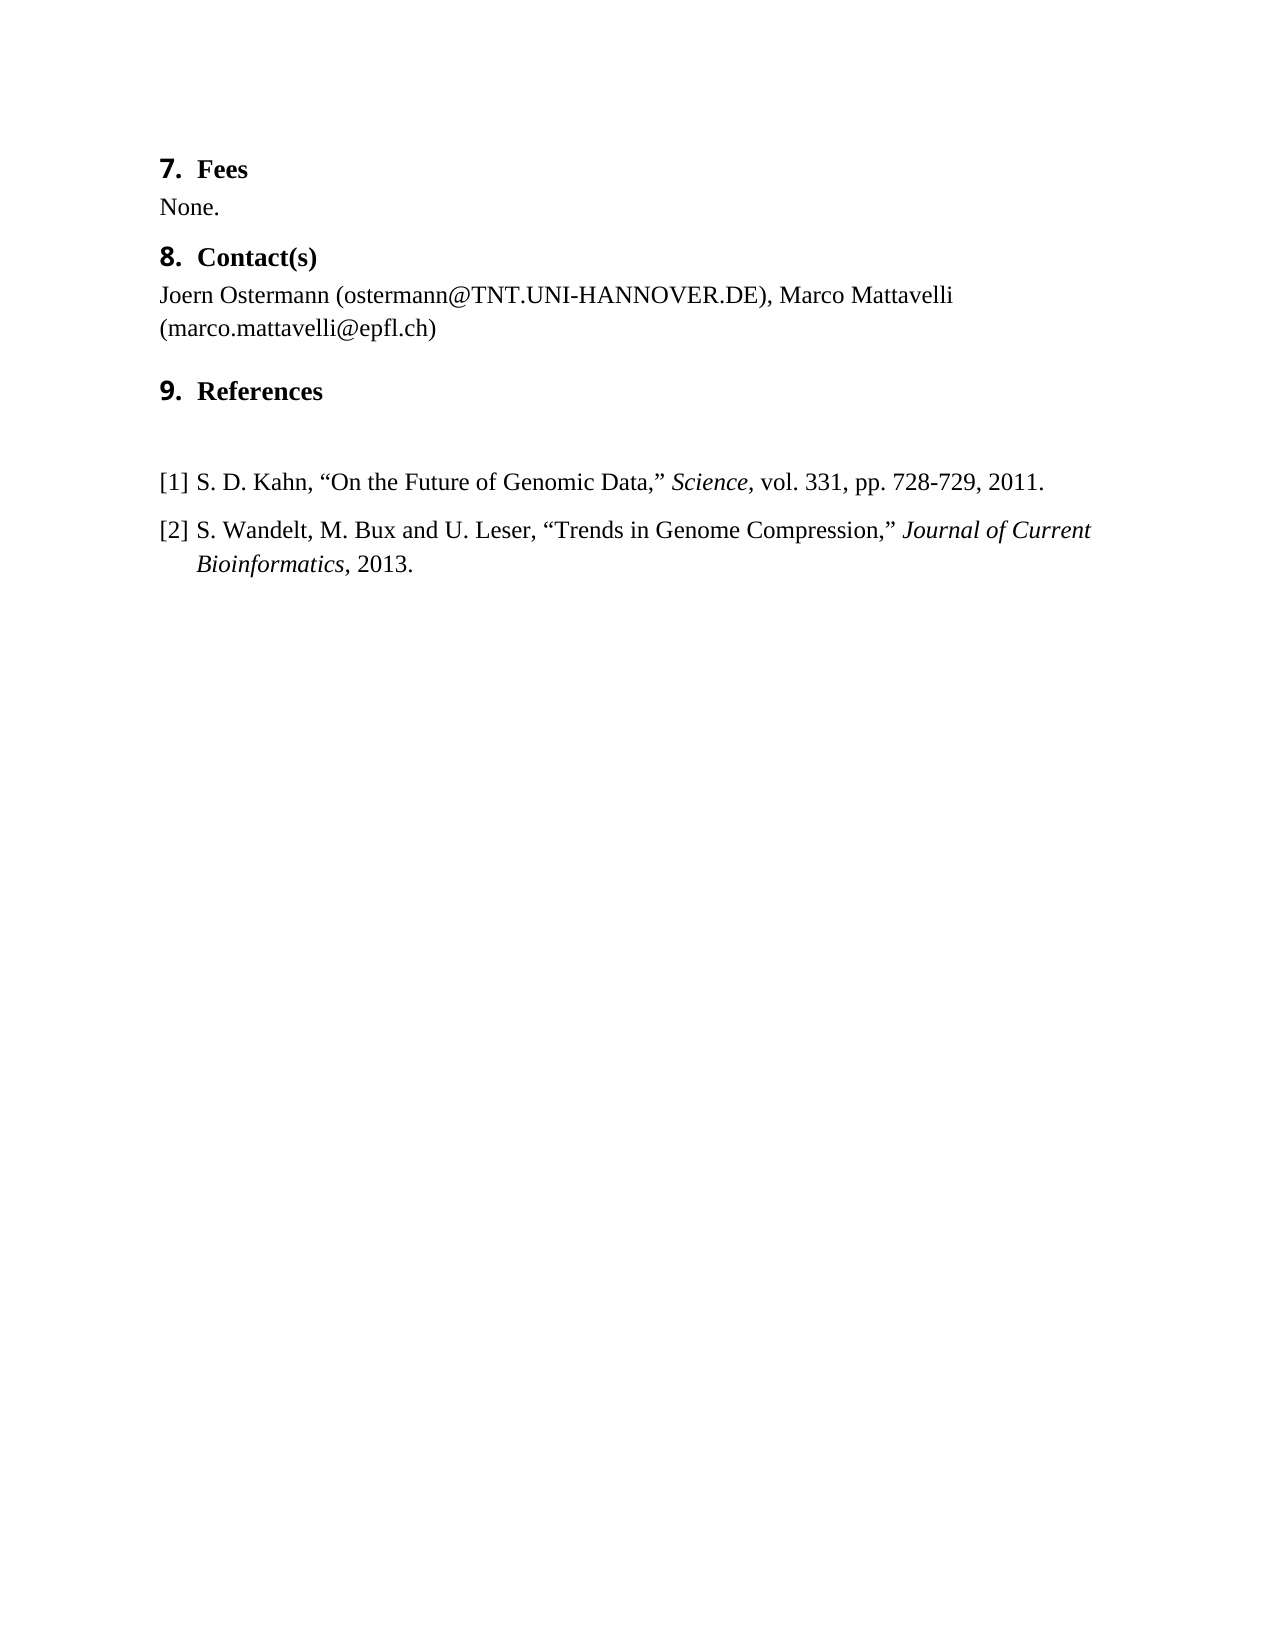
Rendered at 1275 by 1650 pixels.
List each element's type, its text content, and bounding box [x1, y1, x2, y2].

text None. [159, 192, 1153, 221]
subtitle Contact(s) [159, 238, 1153, 275]
text Joern Ostermann (ostermann@TNT.UNI-HANNOVER.DE), Marco Mattavelli (marco.mattavelli@epfl.ch) [159, 280, 1153, 342]
subtitle Fees [159, 150, 1153, 187]
